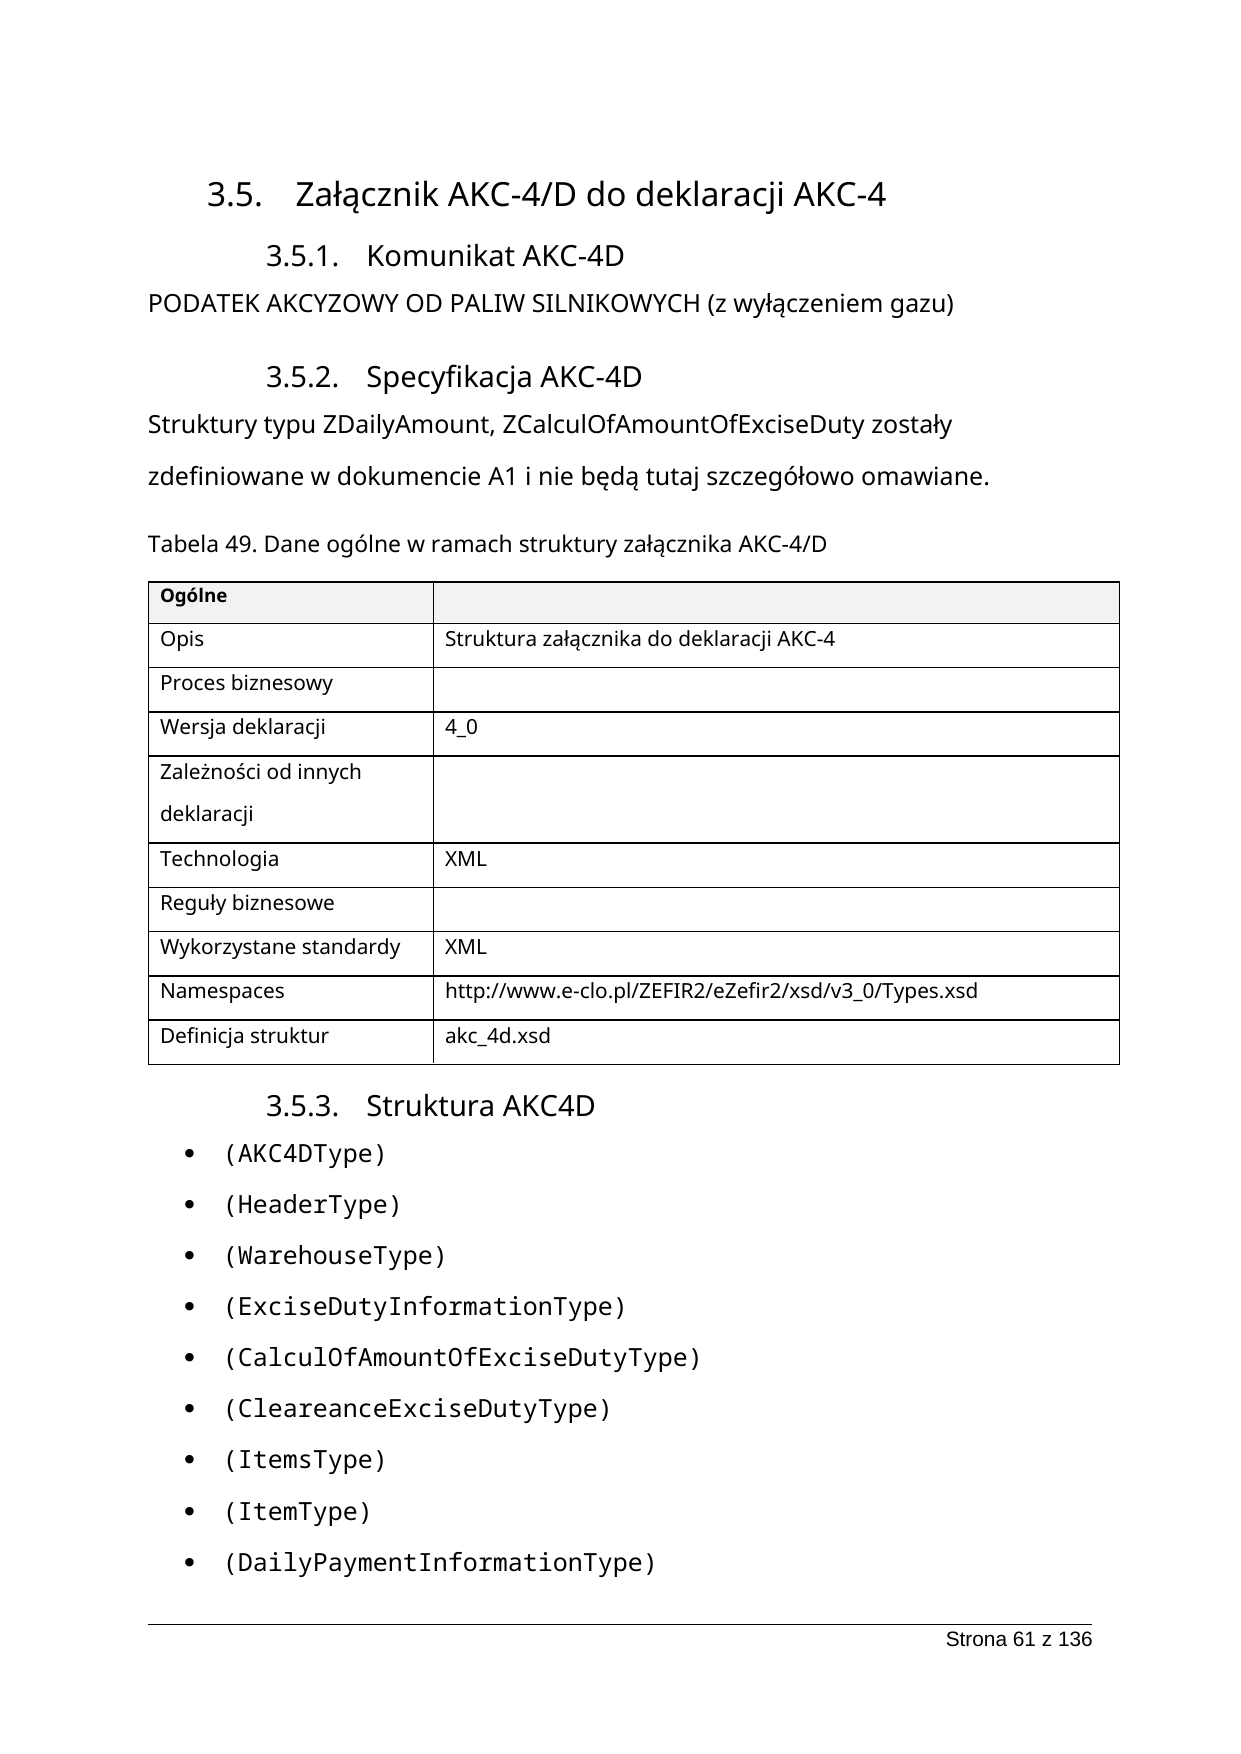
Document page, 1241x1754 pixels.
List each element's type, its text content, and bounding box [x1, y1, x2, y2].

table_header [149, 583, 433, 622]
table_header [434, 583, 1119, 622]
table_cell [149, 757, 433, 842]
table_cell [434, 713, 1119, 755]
list (ExciseDutyInformationType) [185, 1289, 1092, 1323]
subtitle Struktura AKC4D [266, 1090, 1092, 1123]
subtitle Załącznik AKC-4/D do deklaracji AKC-4 [207, 173, 1092, 214]
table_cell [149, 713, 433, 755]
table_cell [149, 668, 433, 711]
text PODATEK AKCYZOWY OD PALIW SILNIKOWYCH (z wyłączeniem gazu) [148, 285, 1092, 319]
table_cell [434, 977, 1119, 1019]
list (ItemType) [185, 1493, 1092, 1527]
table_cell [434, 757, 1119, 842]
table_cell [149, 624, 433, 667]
list (ItemsType) [185, 1442, 1092, 1476]
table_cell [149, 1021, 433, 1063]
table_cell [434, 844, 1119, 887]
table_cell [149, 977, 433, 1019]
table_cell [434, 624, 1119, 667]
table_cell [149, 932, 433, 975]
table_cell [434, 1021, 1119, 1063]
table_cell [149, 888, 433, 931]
text Struktury typu ZDailyAmount, ZCalculOfAmountOfExciseDuty zostały zdefiniowane w dokumencie A1 i nie będą tutaj szczegółowo omawiane. [148, 407, 1092, 492]
subtitle Komunikat AKC-4D [266, 239, 1092, 273]
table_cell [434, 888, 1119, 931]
text Tabela 49. Dane ogólne w ramach struktury załącznika AKC-4/D [148, 528, 1092, 559]
list (WarehouseType) [185, 1238, 1092, 1272]
list (CleareanceExciseDutyType) [185, 1391, 1092, 1425]
list (HeaderType) [185, 1187, 1092, 1221]
list (AKC4DType) [185, 1136, 1092, 1170]
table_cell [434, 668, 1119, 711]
list (CalculOfAmountOfExciseDutyType) [185, 1340, 1092, 1374]
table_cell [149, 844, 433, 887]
list (DailyPaymentInformationType) [185, 1544, 1092, 1578]
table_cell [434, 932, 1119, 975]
subtitle Specyfikacja AKC-4D [266, 361, 1092, 394]
